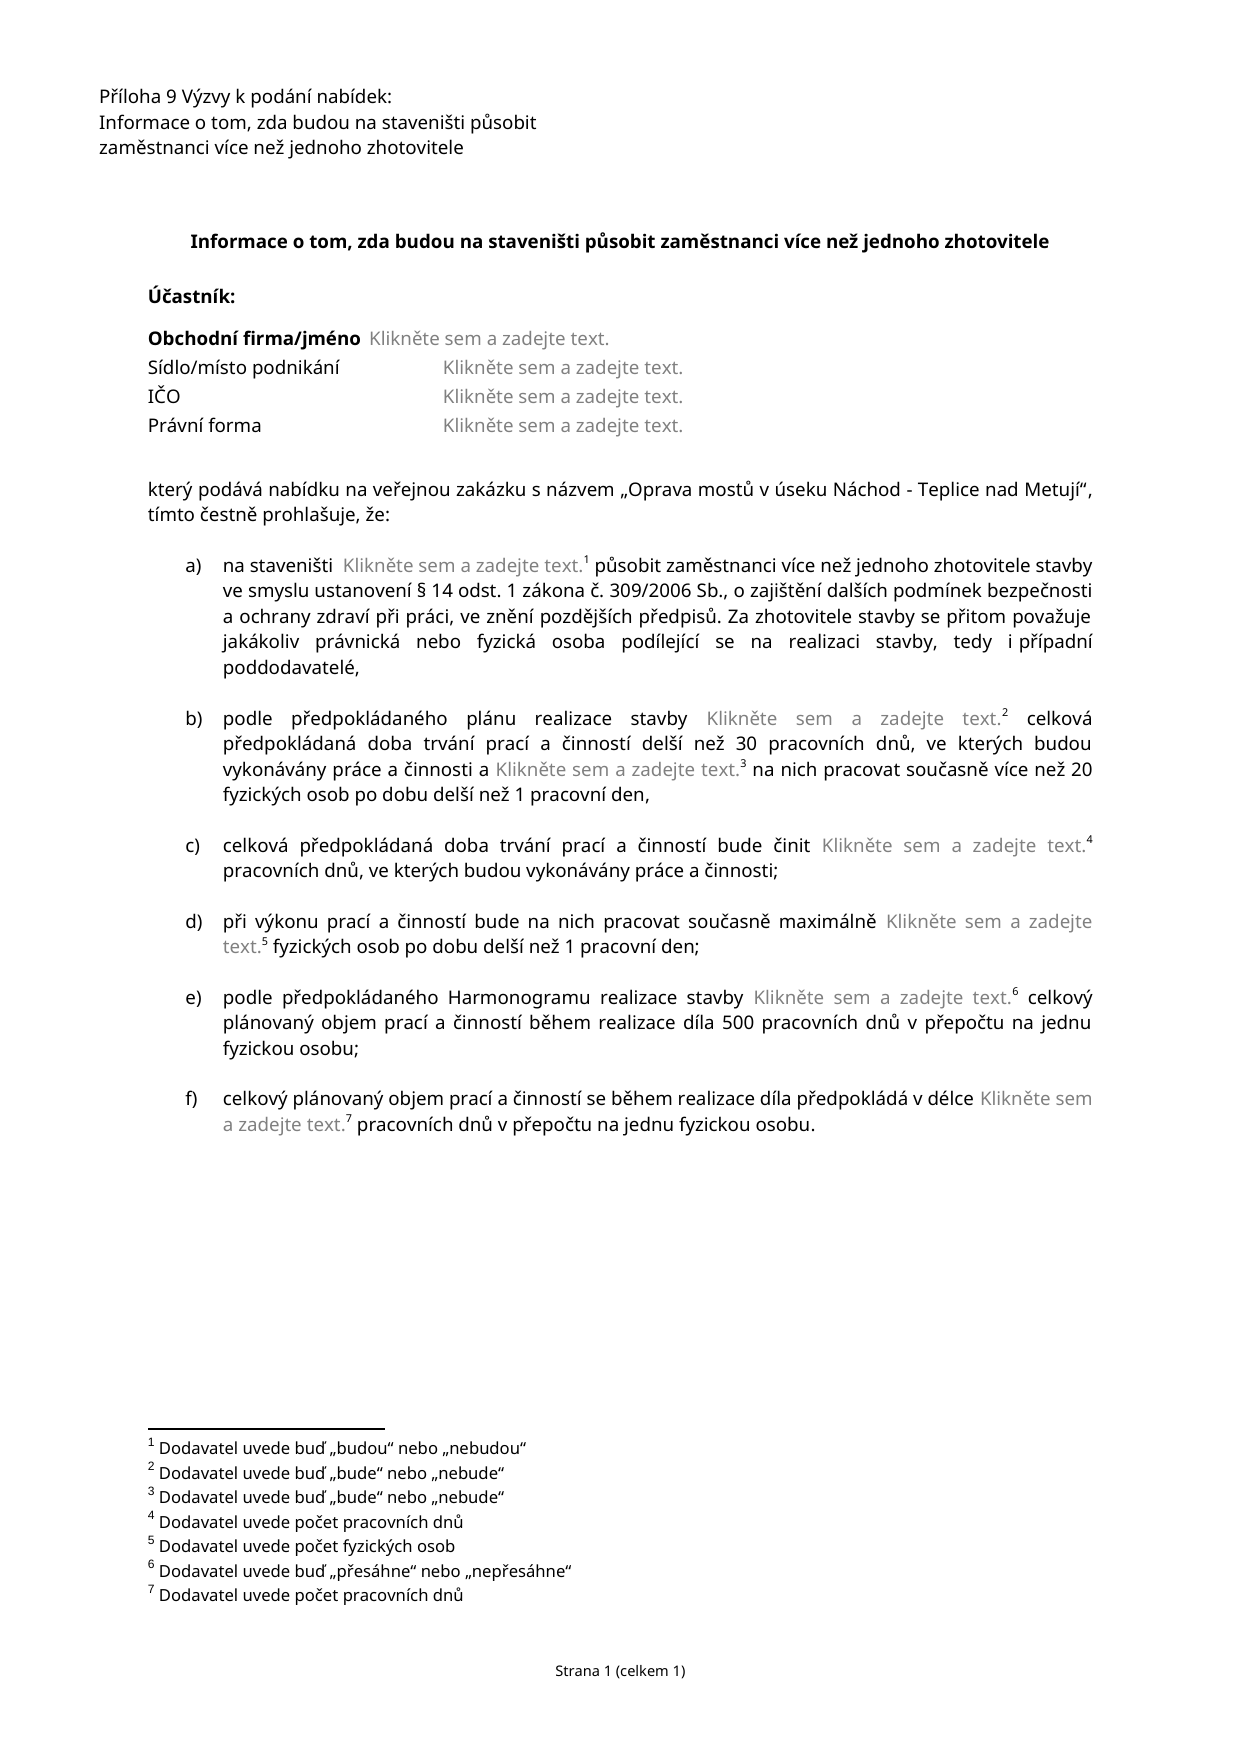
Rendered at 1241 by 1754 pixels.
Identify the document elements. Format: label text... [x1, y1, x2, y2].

list celková předpokládaná doba trvání prací a činností bude činit pracovních dnů, ve kterých budou vykonávány práce a činnosti; [185, 832, 1093, 883]
list podle předpokládaného plánu realizace stavby celková předpokládaná doba trvání prací a činností delší než 30 pracovních dnů, ve kterých budou vykonávány práce a činnosti a na nich pracovat současně více než 20 fyzických osob po dobu delší než 1 pracovní den, [185, 705, 1093, 807]
list na staveništi působit zaměstnanci více než jednoho zhotovitele stavby ve smyslu ustanovení § 14 odst. 1 zákona č. 309/2006 Sb., o zajištění dalších podmínek bezpečnosti a ochrany zdraví při práci, ve znění pozdějších předpisů. Za zhotovitele stavby se přitom považuje jakákoliv právnická nebo fyzická osoba podílející se na realizaci stavby, tedy i případní poddodavatelé, [185, 552, 1093, 680]
list při výkonu prací a činností bude na nich pracovat současně maximálně fyzických osob po dobu delší než 1 pracovní den; [185, 908, 1093, 959]
list celkový plánovaný objem prací a činností se během realizace díla předpokládá v délce pracovních dnů v přepočtu na jednu fyzickou osobu. [185, 1086, 1093, 1137]
text Obchodní firma/jméno [148, 322, 1093, 351]
list podle předpokládaného Harmonogramu realizace stavby celkový plánovaný objem prací a činností během realizace díla 500 pracovních dnů v přepočtu na jednu fyzickou osobu; [185, 984, 1093, 1061]
text IČO [148, 380, 1093, 409]
text Právní forma [148, 409, 1093, 438]
text Účastník: [148, 279, 1093, 310]
title Informace o tom, zda budou na staveništi působit zaměstnanci více než jednoho zhotovitele [148, 228, 1093, 254]
text který podává nabídku na veřejnou zakázku s názvem „Oprava mostů v úseku Náchod - Teplice nad Metují“, tímto čestně prohlašuje, že: [148, 476, 1093, 527]
text Sídlo/místo podnikání [148, 351, 1093, 380]
